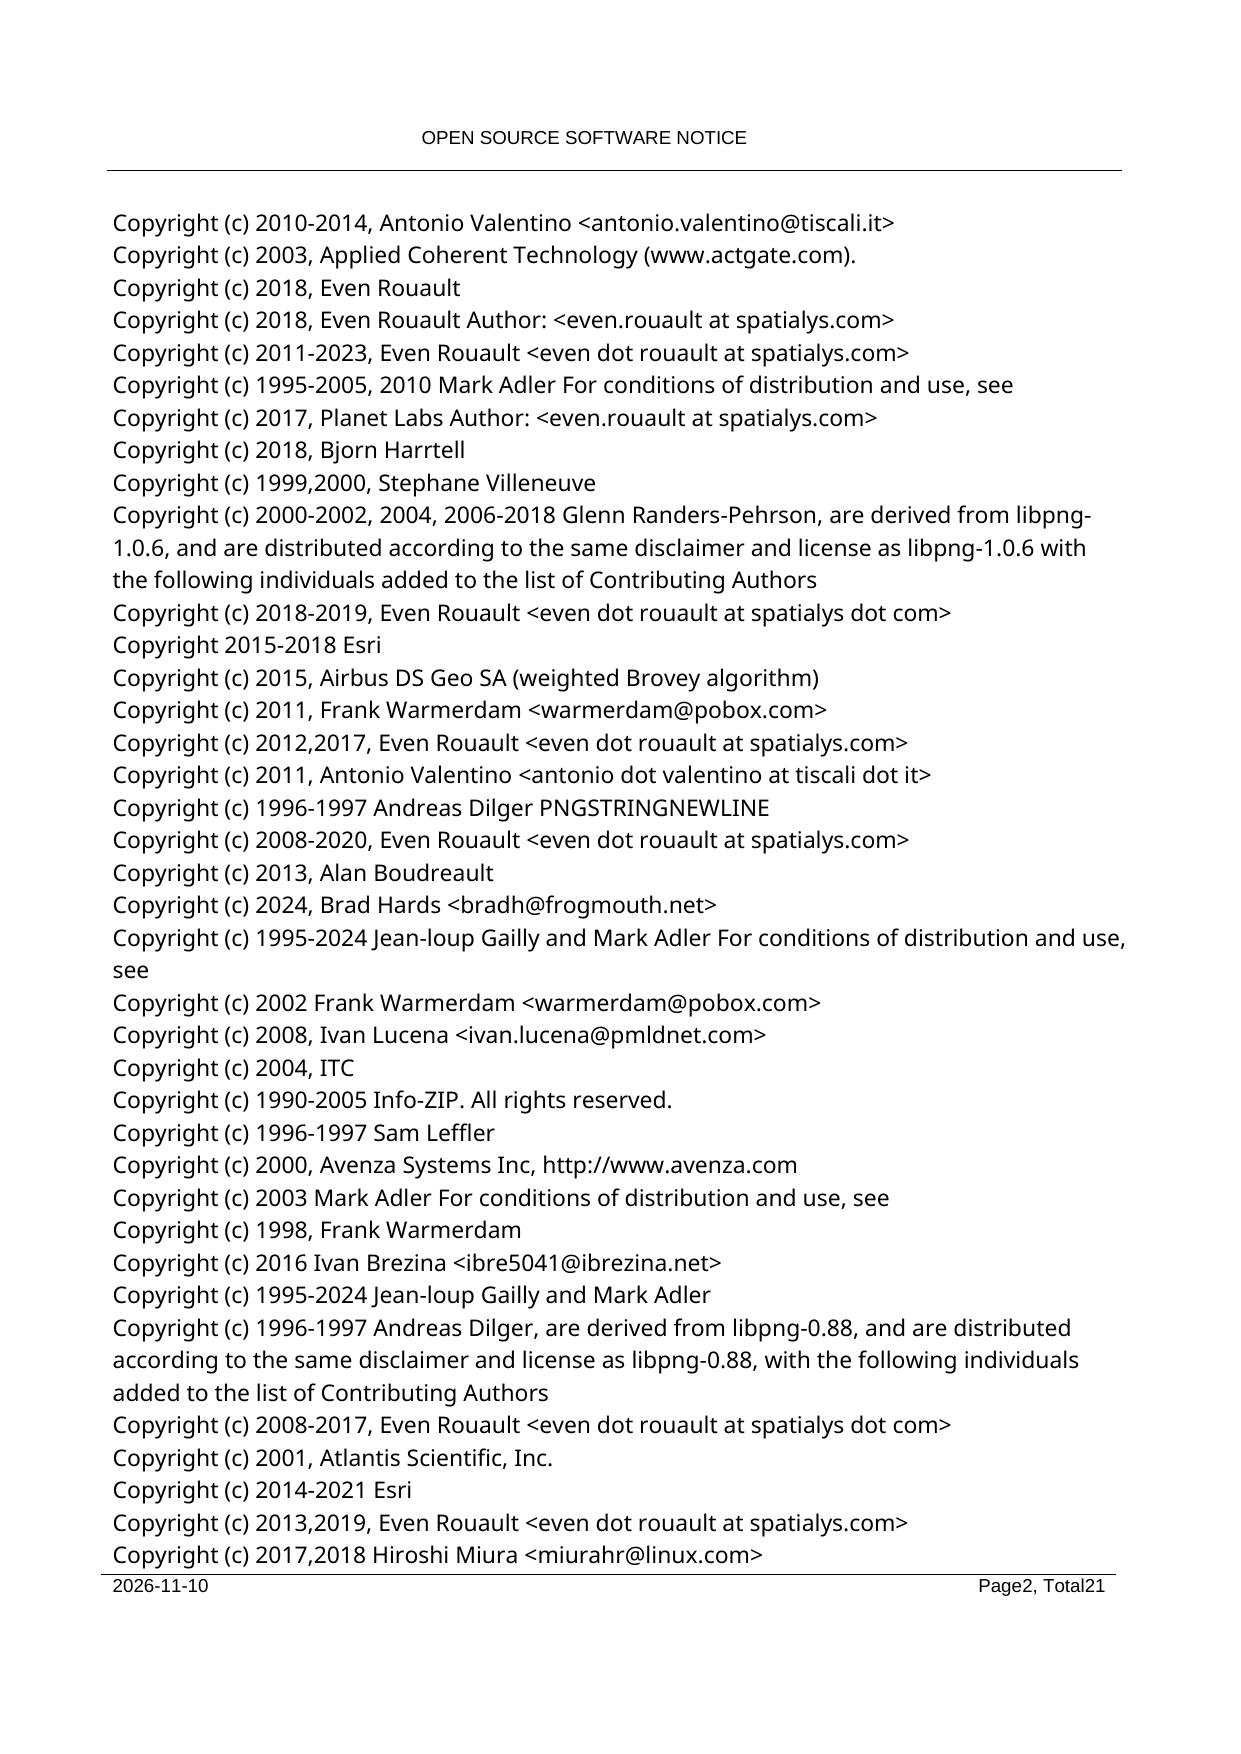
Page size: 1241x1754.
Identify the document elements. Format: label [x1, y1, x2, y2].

text [112, 206, 1128, 1571]
